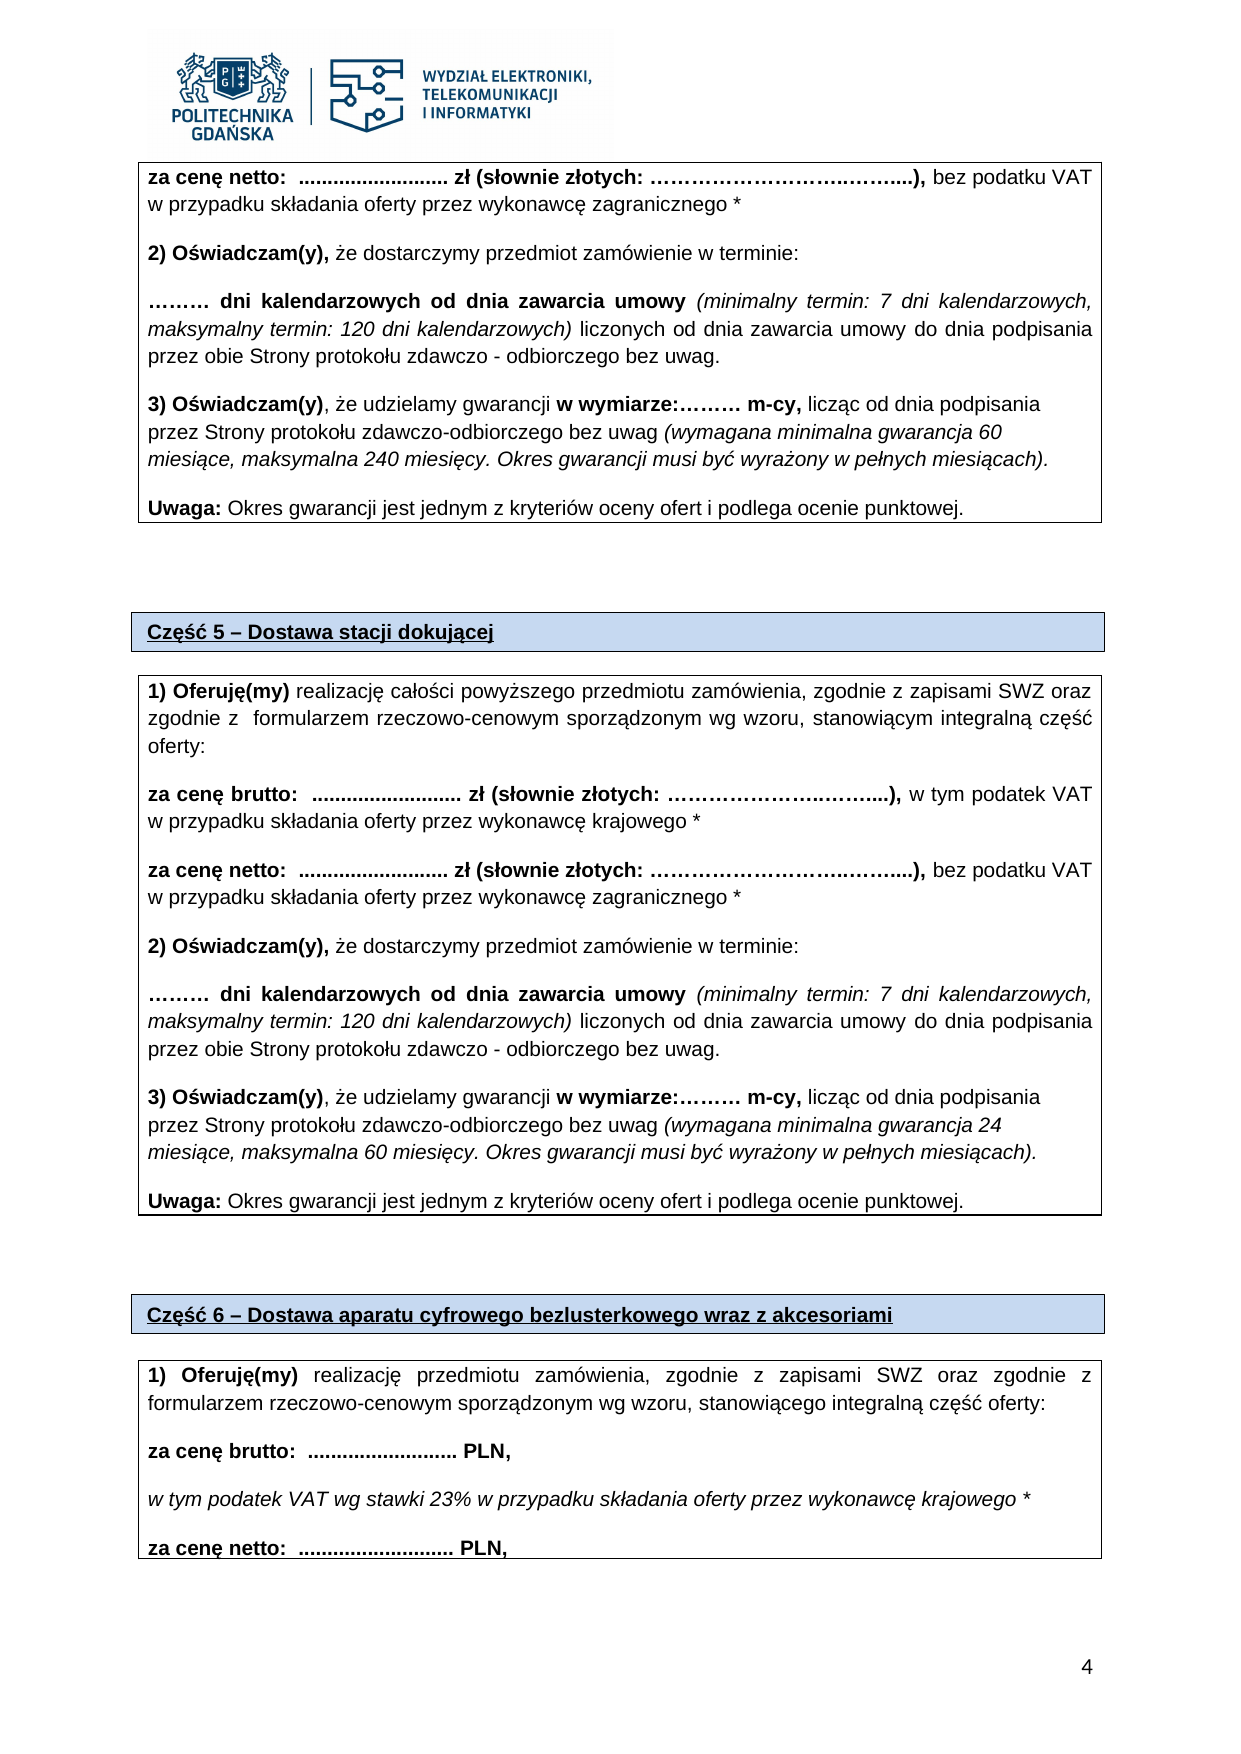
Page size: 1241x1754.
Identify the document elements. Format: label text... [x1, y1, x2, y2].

text ……… dni kalendarzowych od dnia zawarcia umowy (minimalny termin: 7 dni kalendarzowych, maksymalny termin: 120 dni kalendarzowych) liczonych od dnia zawarcia umowy do dnia podpisania przez obie Strony protokołu zdawczo - odbiorczego bez uwag. [139, 286, 1101, 368]
text za cenę netto: .......................... zł (słownie złotych: ………………………..……....), bez podatku VAT w przypadku składania oferty przez wykonawcę zagranicznego * [139, 854, 1101, 909]
text ……… dni kalendarzowych od dnia zawarcia umowy (minimalny termin: 7 dni kalendarzowych, maksymalny termin: 120 dni kalendarzowych) liczonych od dnia zawarcia umowy do dnia podpisania przez obie Strony protokołu zdawczo - odbiorczego bez uwag. [139, 979, 1101, 1061]
list 2) Oświadczam(y), że dostarczymy przedmiot zamówienie w terminie: [139, 237, 1101, 264]
text 1) Oferuję(my) realizację całości powyższego przedmiotu zamówienia, zgodnie z zapisami SWZ oraz zgodnie z formularzem rzeczowo-cenowym sporządzonym wg wzoru, stanowiącym integralną część oferty: [139, 676, 1101, 757]
picture [147, 29, 615, 162]
text 3) Oświadczam(y), że udzielamy gwarancji w wymiarze:……… m-cy, licząc od dnia podpisania przez Strony protokołu zdawczo-odbiorczego bez uwag (wymagana minimalna gwarancja 24 miesiące, maksymalna 60 miesięcy. Okres gwarancji musi być wyrażony w pełnych miesiącach). [139, 1082, 1101, 1164]
text 3) Oświadczam(y), że udzielamy gwarancji w wymiarze:……… m-cy, licząc od dnia podpisania przez Strony protokołu zdawczo-odbiorczego bez uwag (wymagana minimalna gwarancja 60 miesiące, maksymalna 240 miesięcy. Okres gwarancji musi być wyrażony w pełnych miesiącach). [139, 389, 1101, 471]
text za cenę brutto: .......................... zł (słownie złotych: …………………..……....), w tym podatek VAT w przypadku składania oferty przez wykonawcę krajowego * [139, 779, 1101, 833]
list 2) Oświadczam(y), że dostarczymy przedmiot zamówienie w terminie: [139, 930, 1101, 957]
text 1) Oferuję(my) realizację przedmiotu zamówienia, zgodnie z zapisami SWZ oraz zgodnie z formularzem rzeczowo-cenowym sporządzonym wg wzoru, stanowiącego integralną część oferty: [139, 1361, 1101, 1414]
text za cenę netto: .......................... zł (słownie złotych: ………………………..……....), bez podatku VAT w przypadku składania oferty przez wykonawcę zagranicznego * [139, 163, 1101, 216]
text za cenę netto: ........................... PLN, [139, 1532, 1101, 1558]
text za cenę brutto: .......................... PLN, [139, 1436, 1101, 1463]
text Uwaga: Okres gwarancji jest jednym z kryteriów oceny ofert i podlega ocenie punktowej. [139, 492, 1101, 522]
text Uwaga: Okres gwarancji jest jednym z kryteriów oceny ofert i podlega ocenie punktowej. [139, 1185, 1101, 1214]
text w tym podatek VAT wg stawki 23% w przypadku składania oferty przez wykonawcę krajowego * [139, 1484, 1101, 1511]
